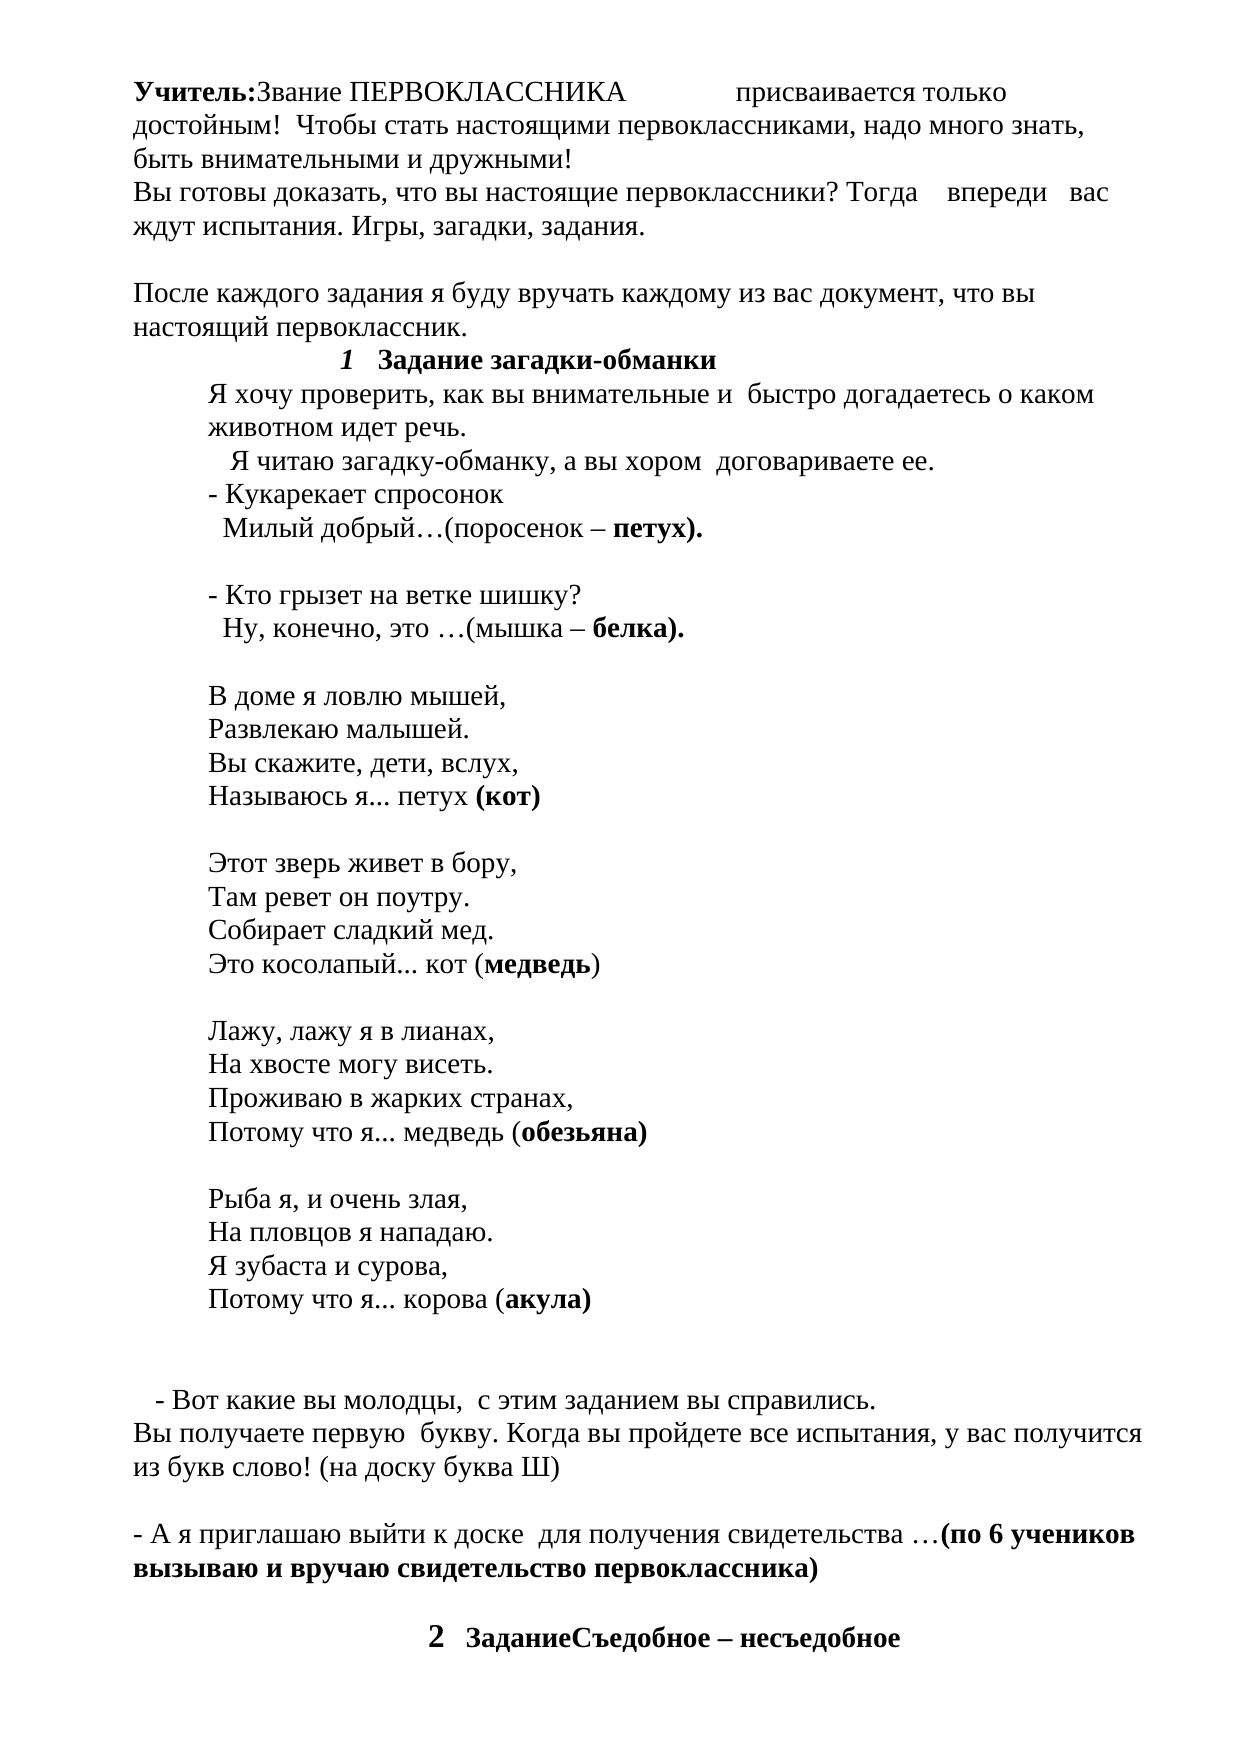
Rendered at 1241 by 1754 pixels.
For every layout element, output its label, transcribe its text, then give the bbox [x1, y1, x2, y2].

list Я хочу проверить, как вы внимательные и быстро догадаетесь о каком животном идет речь. [208, 376, 1152, 443]
list Я читаю загадку-обманку, а вы хором договариваете ее. [208, 443, 1152, 476]
text - А я приглашаю выйти к доске для получения свидетельства …(по 6 учеников вызываю и вручаю свидетельство первоклассника) [133, 1516, 1152, 1583]
list Я зубаста и сурова, [208, 1248, 1152, 1281]
list Рыба я, и очень злая, [208, 1181, 1152, 1214]
text Вы получаете первую букву. Когда вы пройдете все испытания, у вас получится из букв слово! (на доску буква Ш) [133, 1416, 1152, 1483]
list ЗаданиеСъедобное – несъедобное [428, 1617, 1152, 1655]
list Этот зверь живет в бору, [208, 845, 1152, 879]
list Там ревет он поутру. [208, 879, 1152, 912]
list Собирает сладкий мед. [208, 912, 1152, 946]
list Называюсь я... петух (кот) [208, 778, 1152, 812]
list Потому что я... медведь (обезьяна) [208, 1114, 1152, 1147]
list Ну, конечно, это …(мышка – белка). [208, 611, 1152, 644]
list Развлекаю малышей. [208, 711, 1152, 745]
list Проживаю в жарких странах, [208, 1080, 1152, 1114]
list На хвосте могу висеть. [208, 1047, 1152, 1080]
text Учитель:Звание ПЕРВОКЛАССНИКА присваивается только достойным! Чтобы стать настоящими первоклассниками, надо много знать, быть внимательными и дружными! [133, 74, 1152, 174]
list Лажу, лажу я в лианах, [208, 1013, 1152, 1047]
text Вы готовы доказать, что вы настоящие первоклассники? Тогда впереди вас ждут испытания. Игры, загадки, задания. [133, 174, 1152, 242]
list Потому что я... корова (акула) [208, 1281, 1152, 1315]
list На пловцов я нападаю. [208, 1214, 1152, 1248]
list - Кто грызет на ветке шишку? [208, 577, 1152, 611]
list Милый добрый…(поросенок – петух). [208, 510, 1152, 543]
list - Кукарекает спросонок [208, 476, 1152, 510]
list Вы скажите, дети, вслух, [208, 745, 1152, 778]
list Это косолапый... кот (медведь) [208, 946, 1152, 979]
list В доме я ловлю мышей, [208, 678, 1152, 711]
list Задание загадки-обманки [340, 342, 1152, 376]
text - Вот какие вы молодцы, с этим заданием вы справились. [133, 1382, 1152, 1416]
text После каждого задания я буду вручать каждому из вас документ, что вы настоящий первоклассник. [133, 275, 1152, 342]
